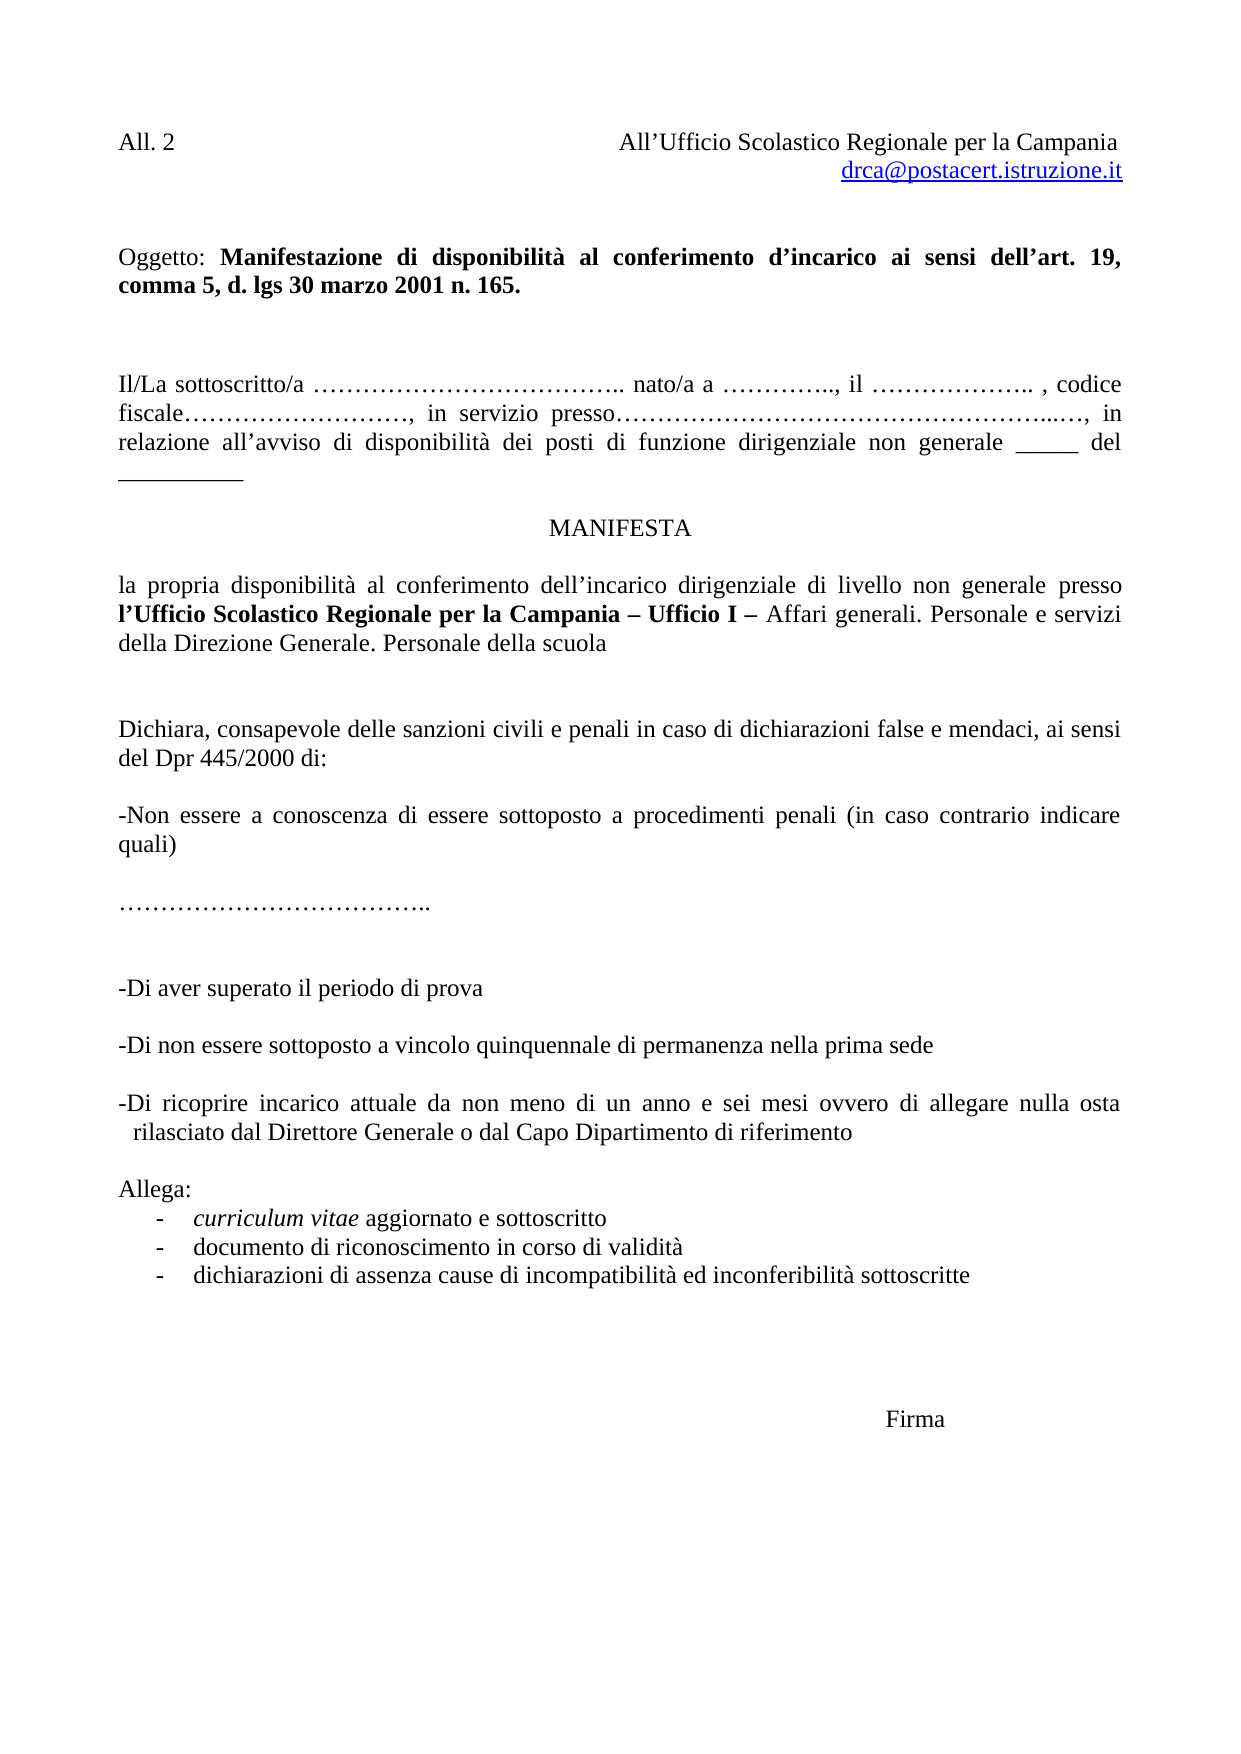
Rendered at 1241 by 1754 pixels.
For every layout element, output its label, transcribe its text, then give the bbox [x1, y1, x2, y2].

text MANIFESTA [118, 513, 1122, 542]
text drca@postacert.istruzione.it [561, 155, 1122, 184]
text -Di non essere sottoposto a vincolo quinquennale di permanenza nella prima sede [118, 1030, 1122, 1059]
text -Di aver superato il periodo di prova [118, 973, 1122, 1002]
text Oggetto: Manifestazione di disponibilità al conferimento d’incarico ai sensi dell’art. 19, comma 5, d. lgs 30 marzo 2001 n. 165. [118, 242, 1122, 299]
text Firma [634, 1404, 1122, 1433]
text ……………………………….. [118, 887, 1122, 915]
list dichiarazioni di assenza cause di incompatibilità ed inconferibilità sottoscritte [156, 1260, 1122, 1289]
text -Di ricoprire incarico attuale da non meno di un anno e sei mesi ovvero di allegare nulla osta rilasciato dal Direttore Generale o dal Capo Dipartimento di riferimento [118, 1088, 1122, 1145]
text -Non essere a conoscenza di essere sottoposto a procedimenti penali (in caso contrario indicare quali) [118, 800, 1122, 858]
list documento di riconoscimento in corso di validità [156, 1232, 1122, 1260]
text la propria disponibilità al conferimento dell’incarico dirigenziale di livello non generale presso l’Ufficio Scolastico Regionale per la Campania – Ufficio I – Affari generali. Personale e servizi della Direzione Generale. Personale della scuola [118, 570, 1122, 657]
text Allega: [118, 1174, 1122, 1203]
text All. 2 All’Ufficio Scolastico Regionale per la Campania [118, 127, 1122, 155]
text Il/La sottoscritto/a ……………………………….. nato/a a ………….., il ……………….. , codice fiscale………………………, in servizio presso……………………………………………...…, in relazione all’avviso di disponibilità dei posti di funzione dirigenziale non generale _____ del __________ [118, 369, 1122, 484]
text Dichiara, consapevole delle sanzioni civili e penali in caso di dichiarazioni false e mendaci, ai sensi del Dpr 445/2000 di: [118, 714, 1122, 772]
list curriculum vitae aggiornato e sottoscritto [156, 1203, 1122, 1232]
